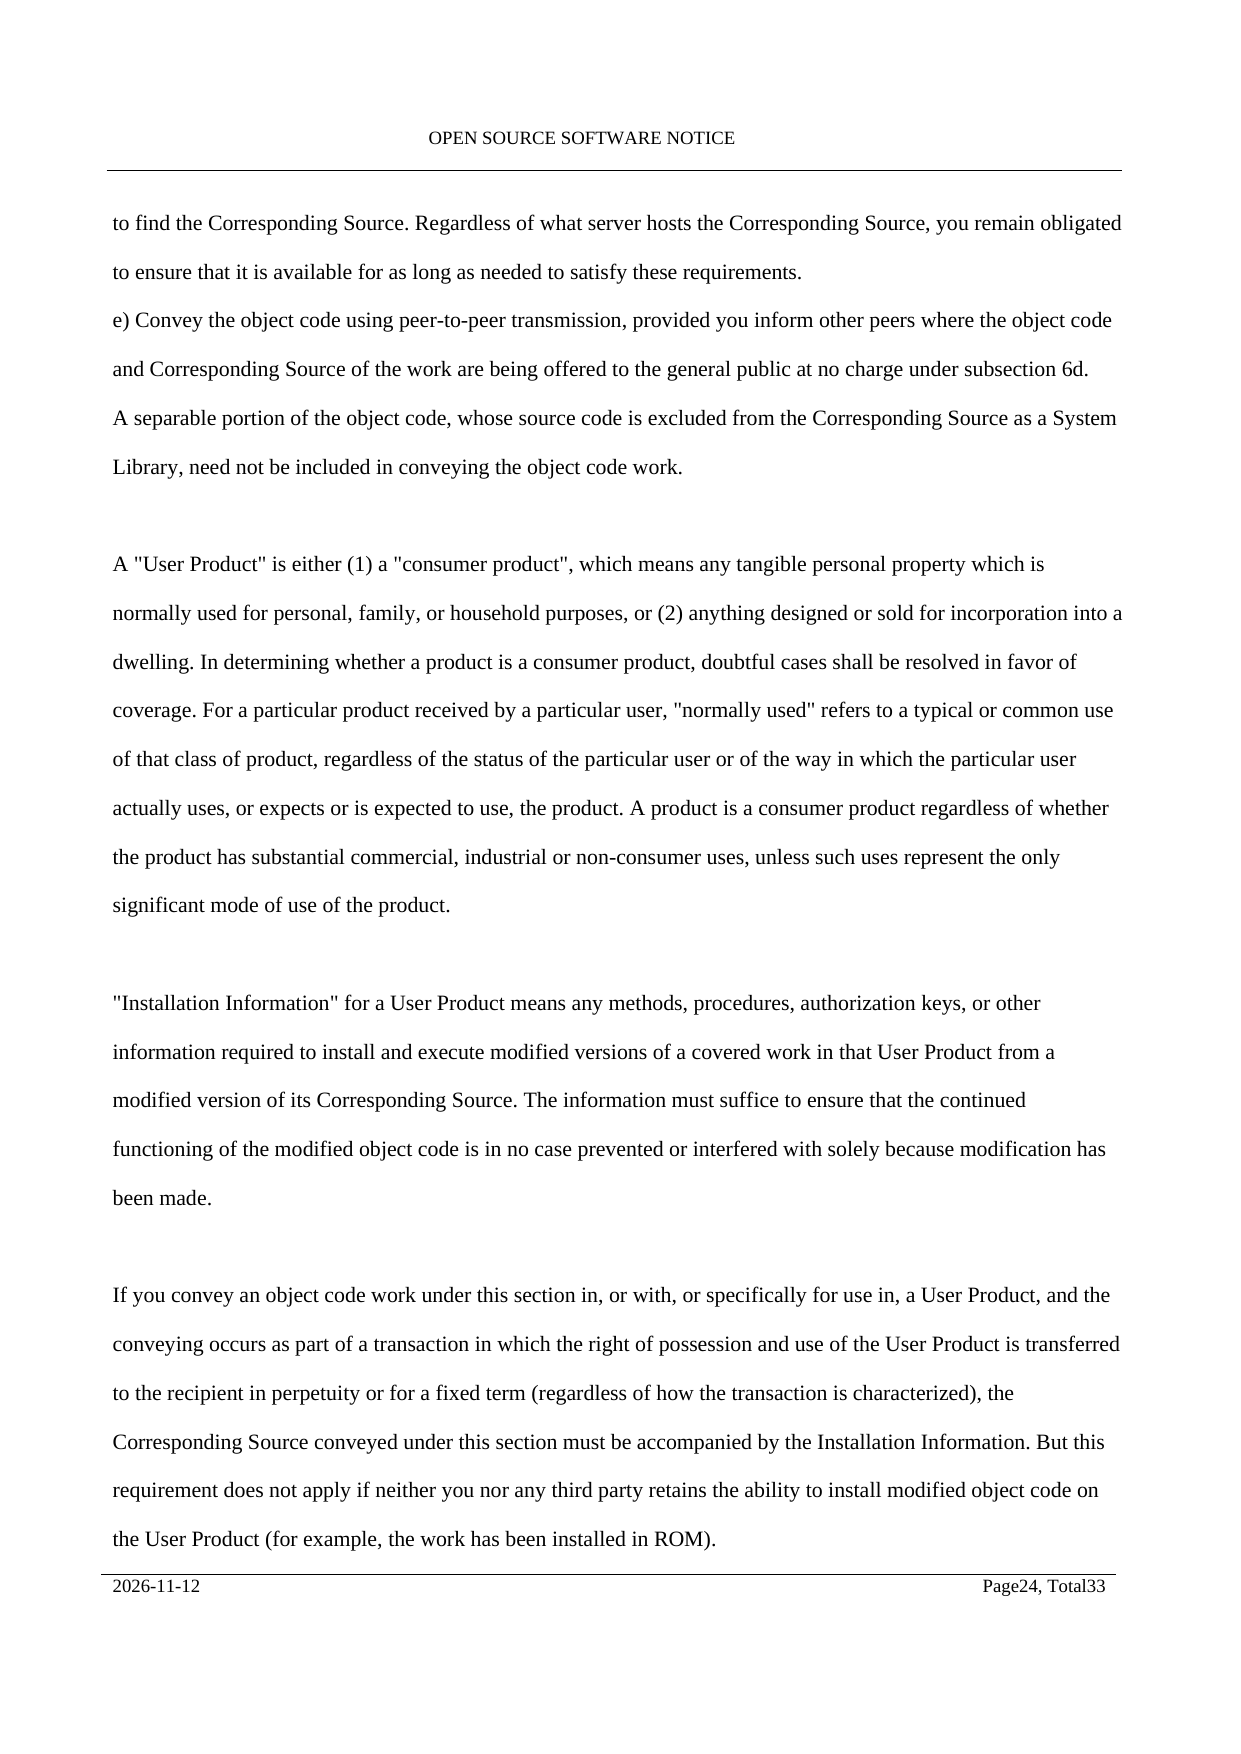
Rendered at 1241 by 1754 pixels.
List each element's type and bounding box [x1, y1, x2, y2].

text [112, 206, 1128, 1555]
